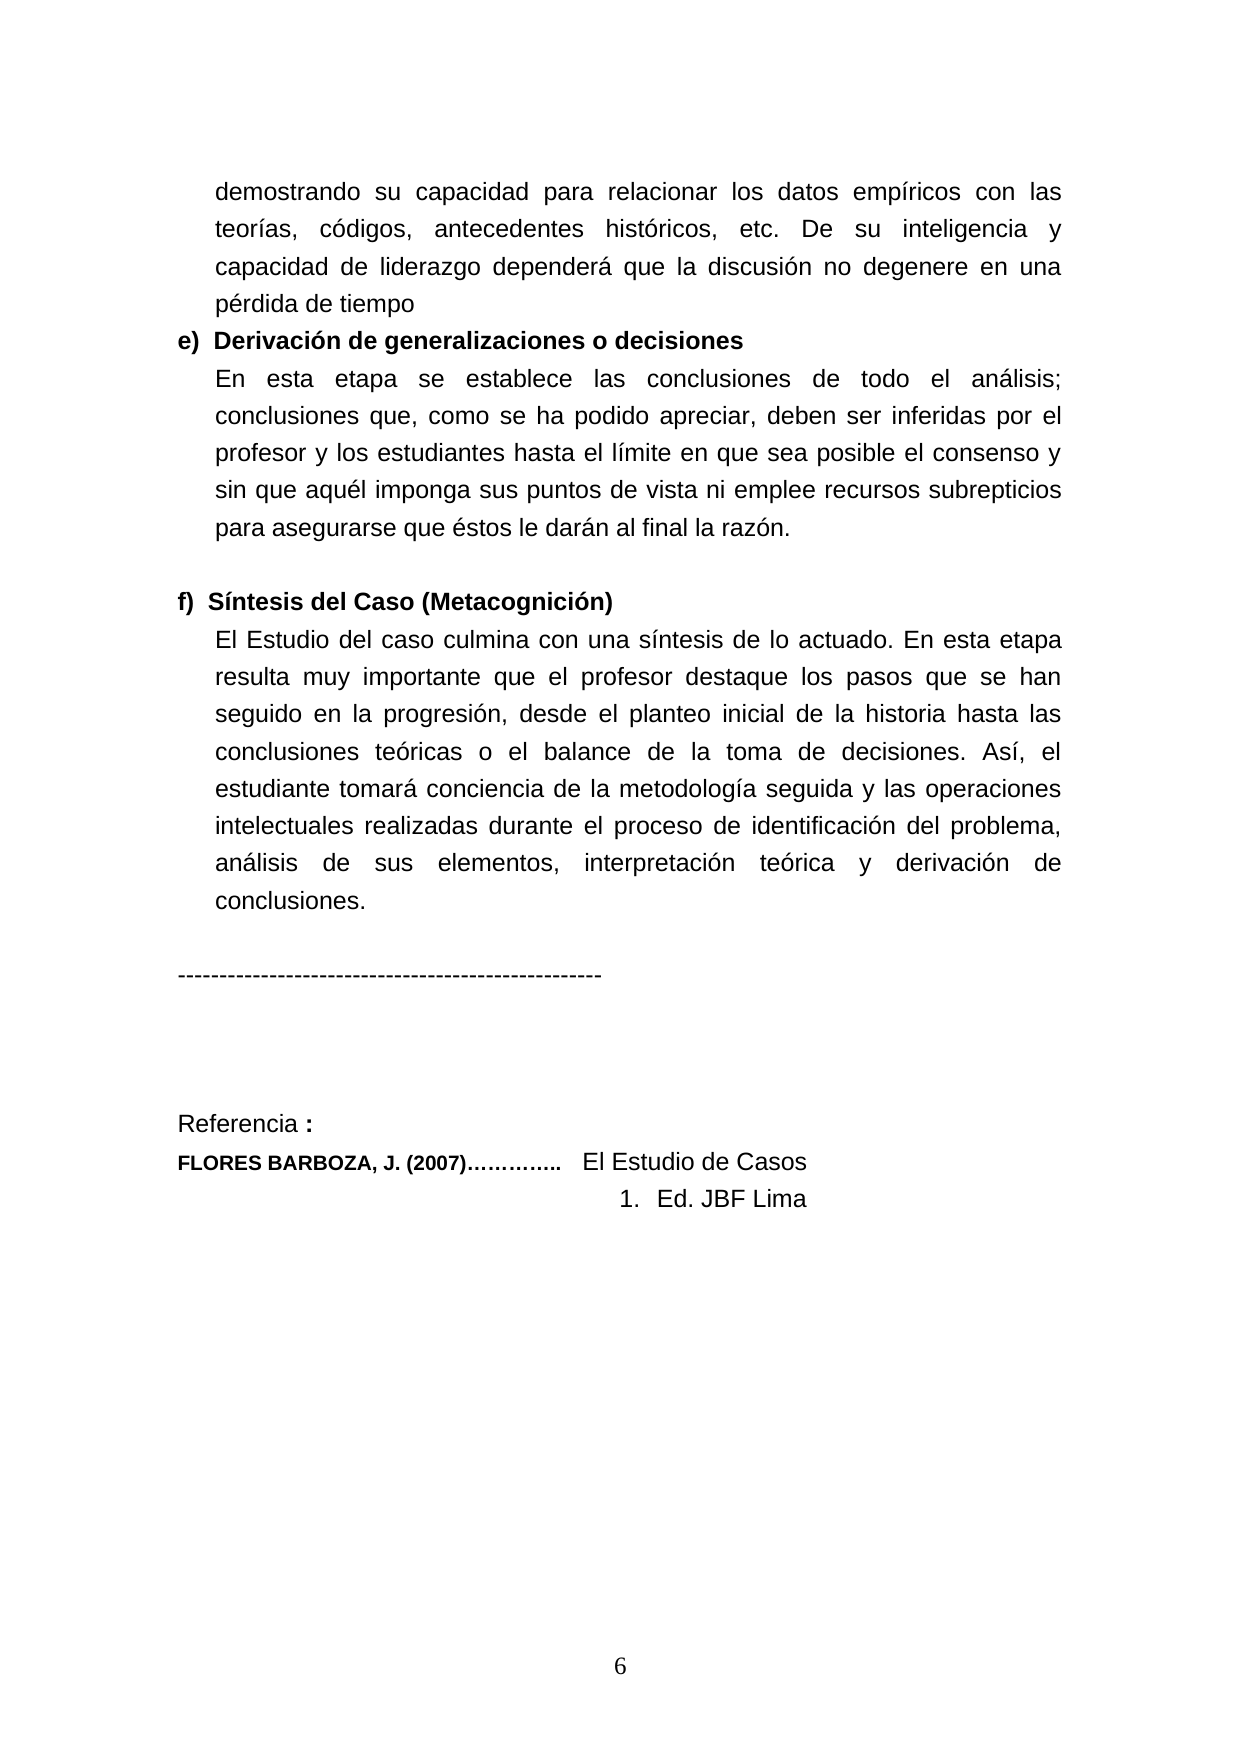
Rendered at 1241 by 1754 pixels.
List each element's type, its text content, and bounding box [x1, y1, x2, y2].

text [215, 177, 1063, 318]
list Ed. JBF Lima [619, 1184, 1063, 1213]
text En esta etapa se establece las conclusiones de todo el análisis; conclusiones que, como se ha podido apreciar, deben ser inferidas por el profesor y los estudiantes hasta el límite en que sea posible el consenso y sin que aquél imponga sus puntos de vista ni emplee recursos subrepticios para asegurarse que éstos le darán al final la razón. [215, 364, 1063, 542]
text Referencia : [177, 1109, 1063, 1138]
text --------------------------------------------------- [177, 960, 1063, 989]
text FLORES BARBOZA, J. (2007)………….. El Estudio de Casos [177, 1147, 1063, 1176]
text e) Derivación de generalizaciones o decisiones [177, 326, 1063, 355]
text f) Síntesis del Caso (Metacognición) [177, 587, 1063, 616]
text El Estudio del caso culmina con una síntesis de lo actuado. En esta etapa resulta muy importante que el profesor destaque los pasos que se han seguido en la progresión, desde el planteo inicial de la historia hasta las conclusiones teóricas o el balance de la toma de decisiones. Así, el estudiante tomará conciencia de la metodología seguida y las operaciones intelectuales realizadas durante el proceso de identificación problema, análisis de sus elementos, interpretación teórica y derivación de conclusiones. [215, 625, 1063, 914]
